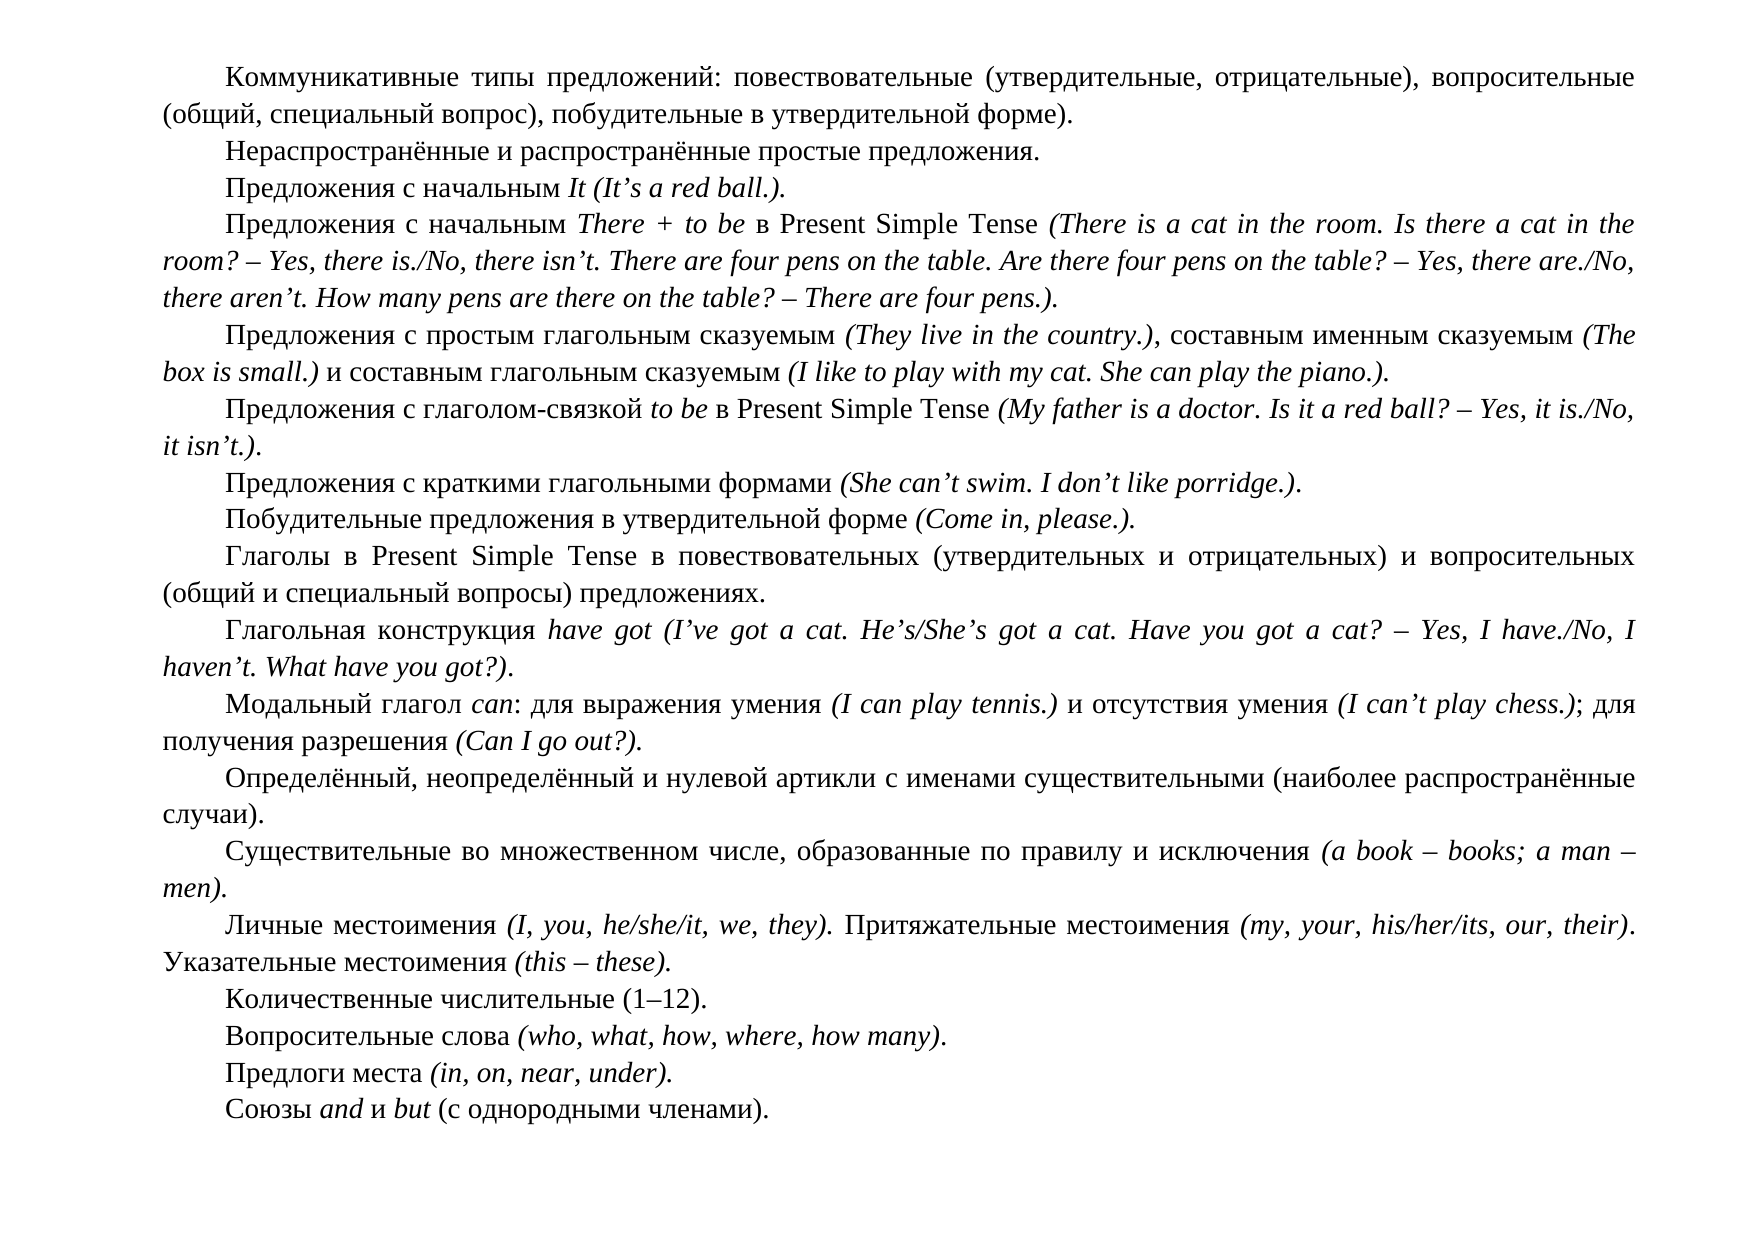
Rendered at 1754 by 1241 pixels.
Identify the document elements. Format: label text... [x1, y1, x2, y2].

text Предлоги места (in, on, near, under). [162, 1055, 1636, 1088]
text Количественные числительные (1–12). [162, 981, 1636, 1014]
text Побудительные предложения в утвердительной форме (Come in, please.). [162, 502, 1636, 535]
text Вопросительные слова (who, what, how, where, how many). [162, 1018, 1636, 1051]
text Определённый, неопределённый и нулевой артикли c именами существительными (наиболее распространённые случаи). [162, 760, 1636, 830]
text Предложения с глаголом-связкой to be в Present Simple Tense (My father is a doctor. Is it a red ball? – Yes, it is./No, it isn’t.). [162, 391, 1636, 461]
text Предложения с начальным There + to be в Present Simple Tense (There is a cat in the room. Is there a cat in the room? – Yes, there is./No, there isn’t. There are four pens on the table. Are there four pens on the table? – Yes, there are./No, there aren’t. How many pens are there on the table? – There are four pens.). [162, 207, 1636, 314]
text Предложения с краткими глагольными формами (She can’t swim. I don’t like porridge.). [162, 465, 1636, 498]
text Модальный глагол can: для выражения умения (I can play tennis.) и отсутствия умения (I can’t play chess.); для получения разрешения (Can I go out?). [162, 686, 1636, 756]
text Союзы and и but (c однородными членами). [162, 1092, 1636, 1125]
text Предложения с простым глагольным сказуемым (They live in the country.), составным именным сказуемым (The box is small.) и составным глагольным сказуемым (I like to play with my cat. She can play the piano.). [162, 317, 1636, 388]
text Глаголы в Present Simple Tense в повествовательных (утвердительных и отрицательных) и вопросительных (общий и специальный вопросы) предложениях. [162, 538, 1636, 609]
text Коммуникативные типы предложений: повествовательные (утвердительные, отрицательные), вопросительные (общий, специальный вопрос), побудительные в утвердительной форме). [162, 59, 1636, 129]
text Предложения с начальным It (It’s a red ball.). [162, 170, 1636, 203]
text Личные местоимения (I, you, he/she/it, we, they). Притяжательные местоимения (my, your, his/her/its, our, their). Указательные местоимения (this – these). [162, 907, 1636, 978]
text Существительные во множественном числе, образованные по правилу и исключения (a book – books; a man – men). [162, 833, 1636, 904]
text Нераспространённые и распространённые простые предложения. [162, 133, 1636, 166]
text Глагольная конструкция have got (I’ve got a cat. He’s/She’s got a cat. Have you got a cat? – Yes, I have./No, I haven’t. What have you got?). [162, 612, 1636, 683]
